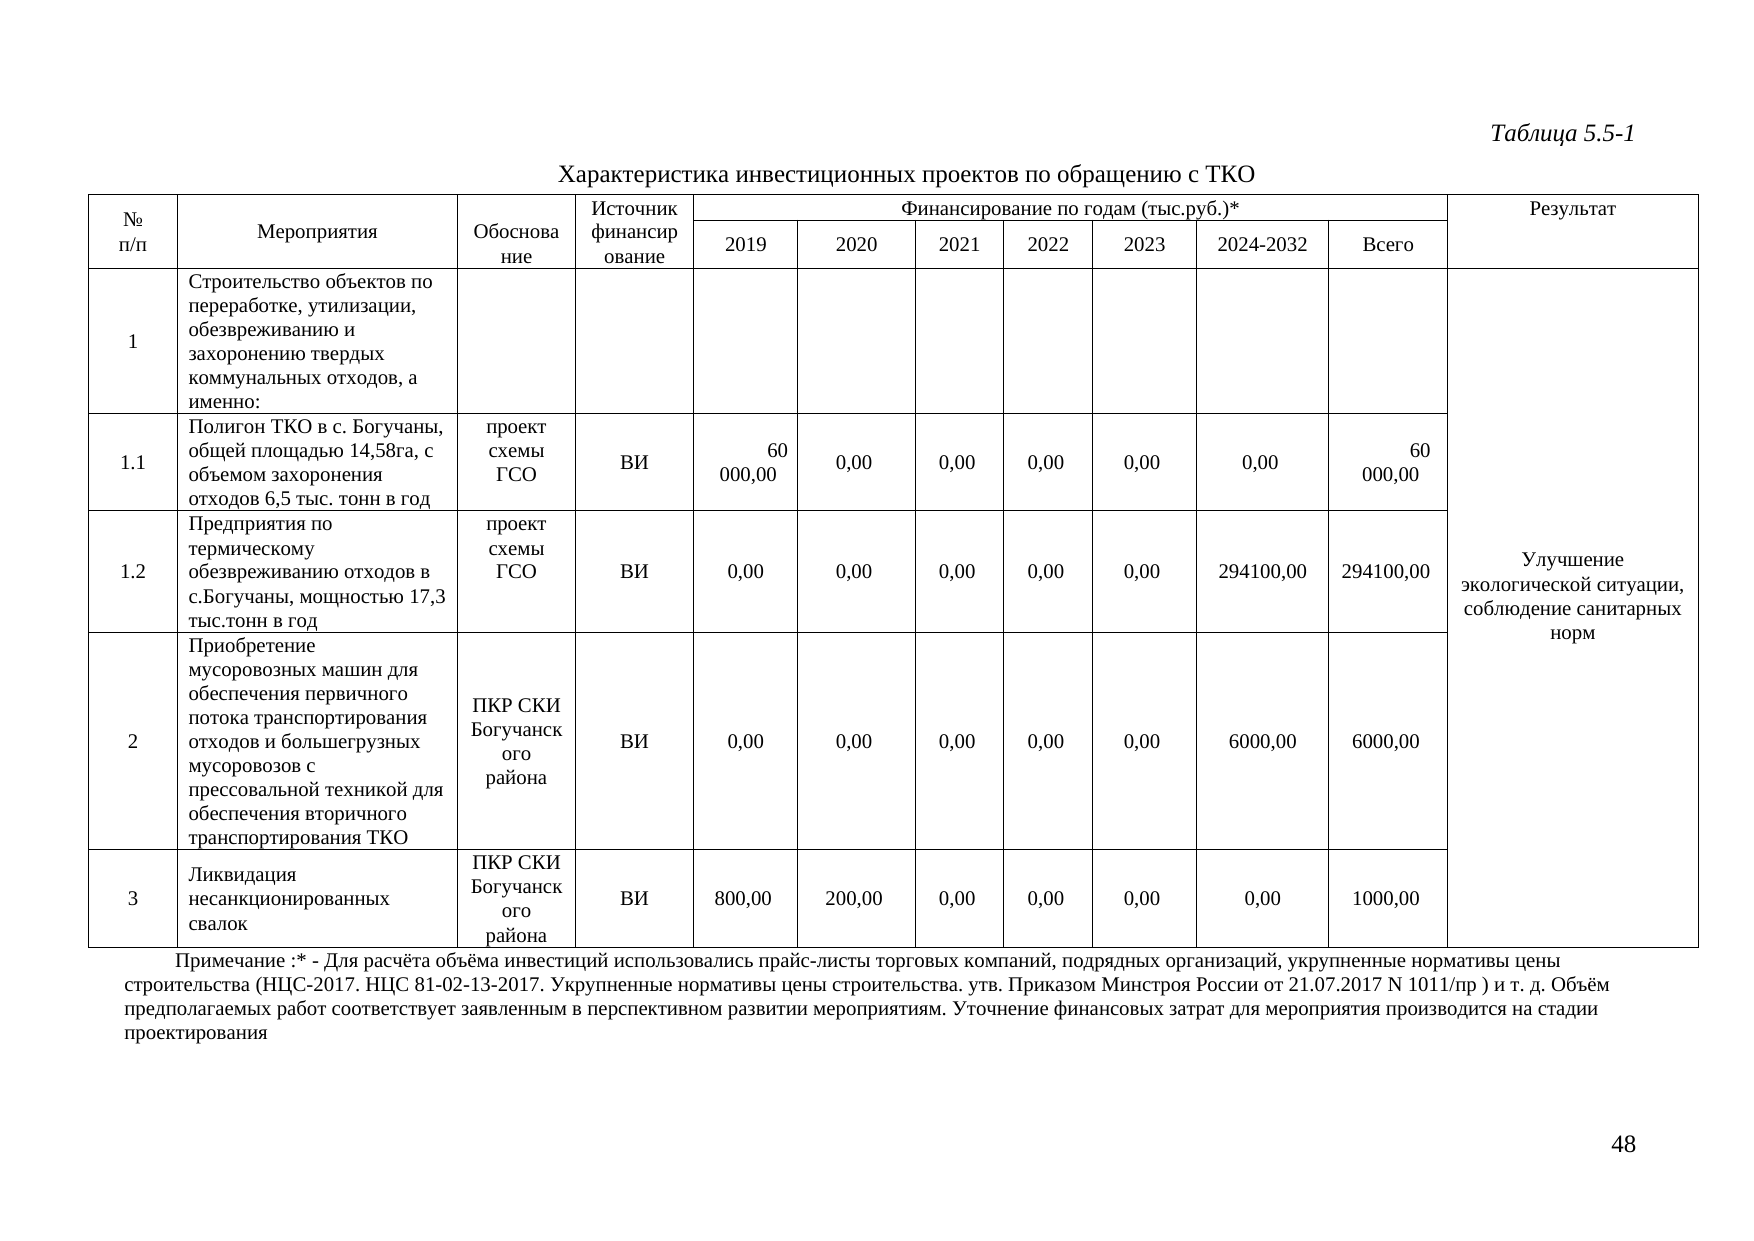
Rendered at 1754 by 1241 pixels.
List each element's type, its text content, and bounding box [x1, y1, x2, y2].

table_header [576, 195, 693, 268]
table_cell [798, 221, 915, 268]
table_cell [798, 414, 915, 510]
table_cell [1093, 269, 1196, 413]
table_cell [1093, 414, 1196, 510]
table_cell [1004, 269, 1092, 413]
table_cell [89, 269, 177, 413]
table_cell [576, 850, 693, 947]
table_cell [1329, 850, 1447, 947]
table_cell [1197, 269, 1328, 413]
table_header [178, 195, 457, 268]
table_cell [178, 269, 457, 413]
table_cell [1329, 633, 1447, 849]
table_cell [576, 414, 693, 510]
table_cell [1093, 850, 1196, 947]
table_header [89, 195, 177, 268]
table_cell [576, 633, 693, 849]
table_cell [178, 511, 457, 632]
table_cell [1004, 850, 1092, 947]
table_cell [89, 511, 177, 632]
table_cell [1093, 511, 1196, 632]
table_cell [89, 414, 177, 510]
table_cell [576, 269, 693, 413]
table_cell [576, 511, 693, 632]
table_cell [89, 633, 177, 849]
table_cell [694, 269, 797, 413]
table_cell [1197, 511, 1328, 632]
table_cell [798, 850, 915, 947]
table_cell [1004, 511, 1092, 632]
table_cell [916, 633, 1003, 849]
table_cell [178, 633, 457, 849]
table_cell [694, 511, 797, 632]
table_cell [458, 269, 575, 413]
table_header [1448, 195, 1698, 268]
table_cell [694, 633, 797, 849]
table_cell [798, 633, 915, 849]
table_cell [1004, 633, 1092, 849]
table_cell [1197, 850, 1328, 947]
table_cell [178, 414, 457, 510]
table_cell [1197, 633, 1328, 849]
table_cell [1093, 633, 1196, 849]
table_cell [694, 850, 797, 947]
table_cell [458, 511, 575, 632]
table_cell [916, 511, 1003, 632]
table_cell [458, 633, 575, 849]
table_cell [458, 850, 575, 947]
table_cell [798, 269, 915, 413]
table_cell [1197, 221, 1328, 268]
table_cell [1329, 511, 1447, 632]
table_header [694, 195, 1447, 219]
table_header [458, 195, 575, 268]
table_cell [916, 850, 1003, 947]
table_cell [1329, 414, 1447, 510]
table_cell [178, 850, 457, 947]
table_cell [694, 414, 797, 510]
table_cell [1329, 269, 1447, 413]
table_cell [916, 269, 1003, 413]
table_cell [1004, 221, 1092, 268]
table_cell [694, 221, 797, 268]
text Таблица 5.5-1 [118, 118, 1636, 147]
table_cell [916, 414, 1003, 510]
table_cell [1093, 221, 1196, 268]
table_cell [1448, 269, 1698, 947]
text Характеристика инвестиционных проектов по обращению с ТКО [118, 159, 1636, 188]
text Примечание :* - Для расчёта объёма инвестиций использовались прайс-листы торговых компаний, подрядных организаций, укрупненные нормативы цены строительства (НЦС-2017. НЦС 81-02-13-2017. Укрупненные нормативы цены строительства. утв. Приказом Минстроя России от 21.07.2017 N 1011/пр ) и т. д. Объём предполагаемых работ соответствует заявленным в перспективном развитии мероприятиям. Уточнение финансовых затрат для мероприятия производится на стадии проектирования [124, 948, 1630, 1044]
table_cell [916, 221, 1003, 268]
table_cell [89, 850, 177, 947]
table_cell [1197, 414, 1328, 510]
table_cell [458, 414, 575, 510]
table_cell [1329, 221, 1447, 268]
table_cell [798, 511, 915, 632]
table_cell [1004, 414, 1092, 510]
